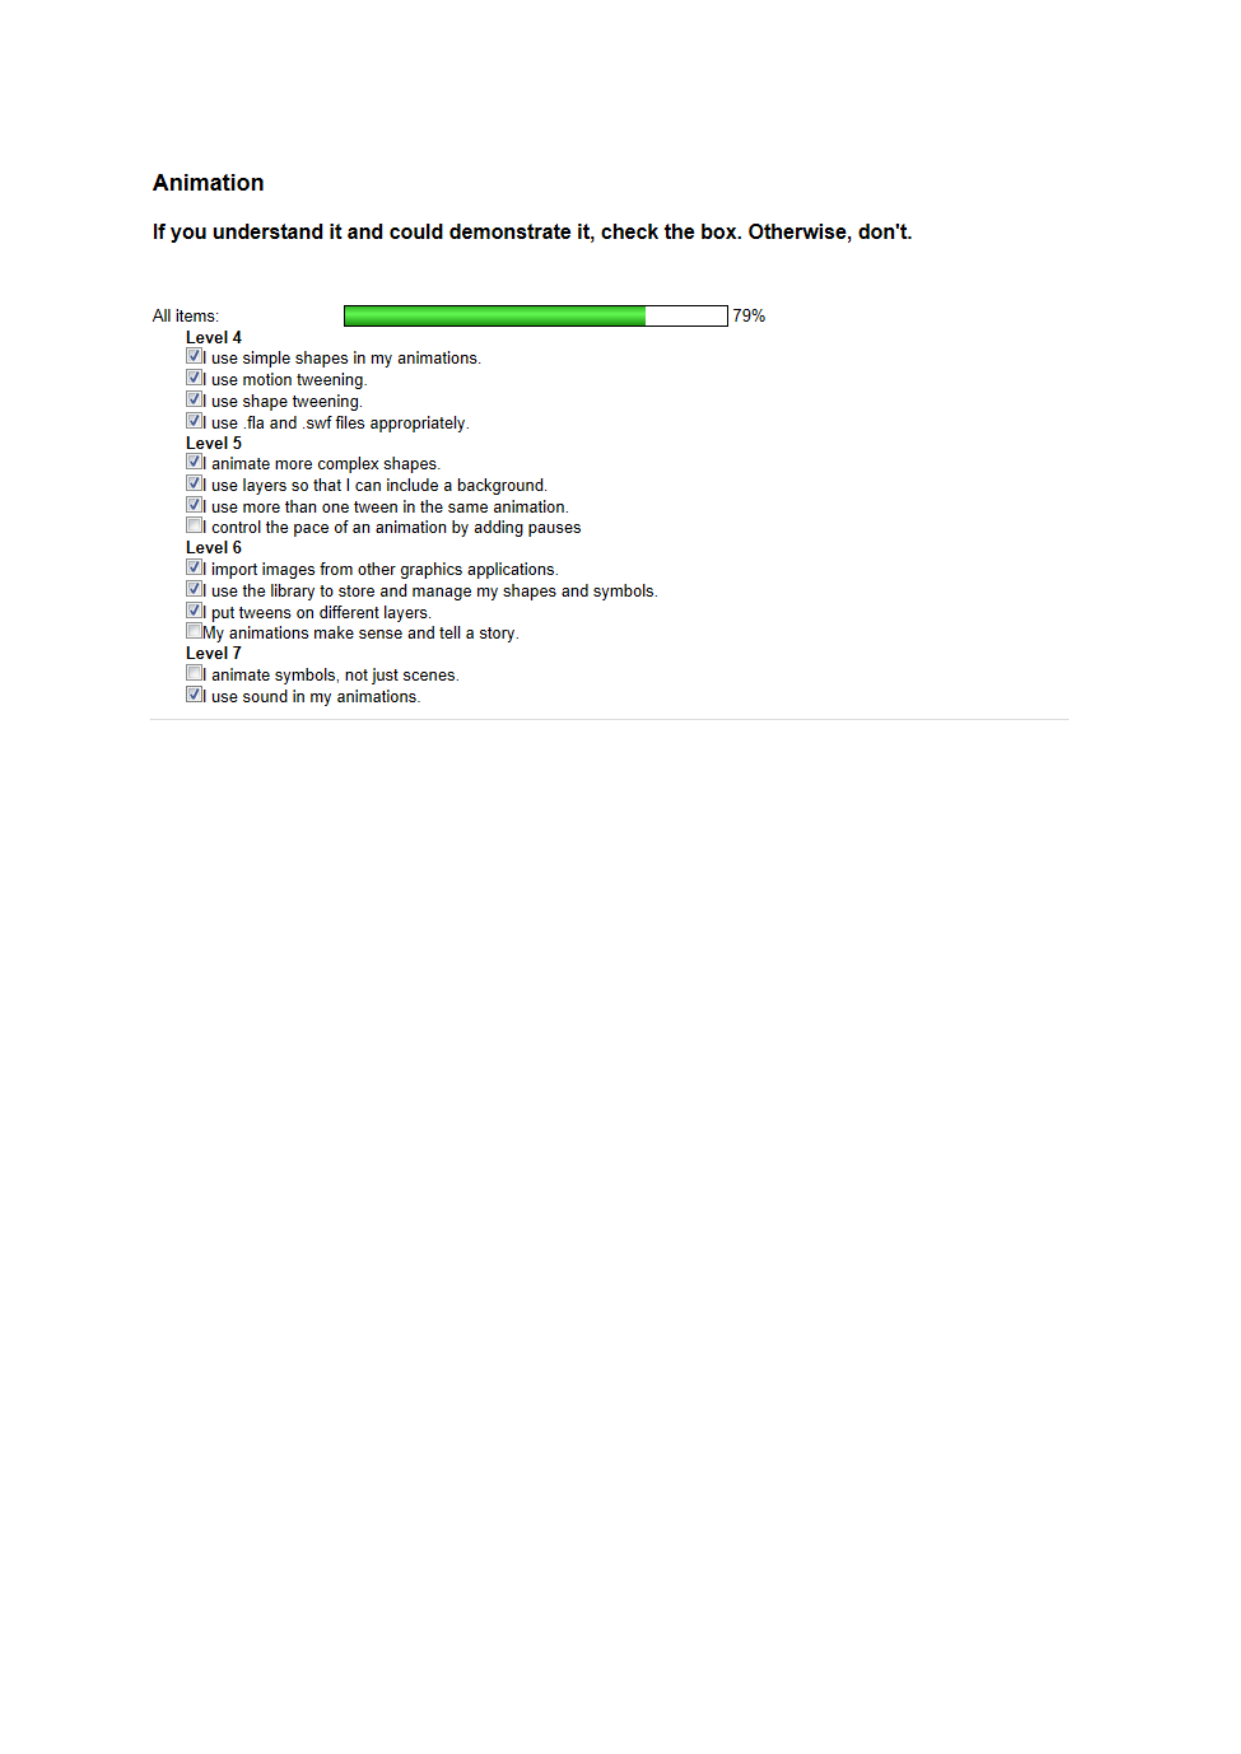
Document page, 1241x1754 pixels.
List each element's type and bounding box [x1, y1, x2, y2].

picture [150, 150, 1069, 722]
